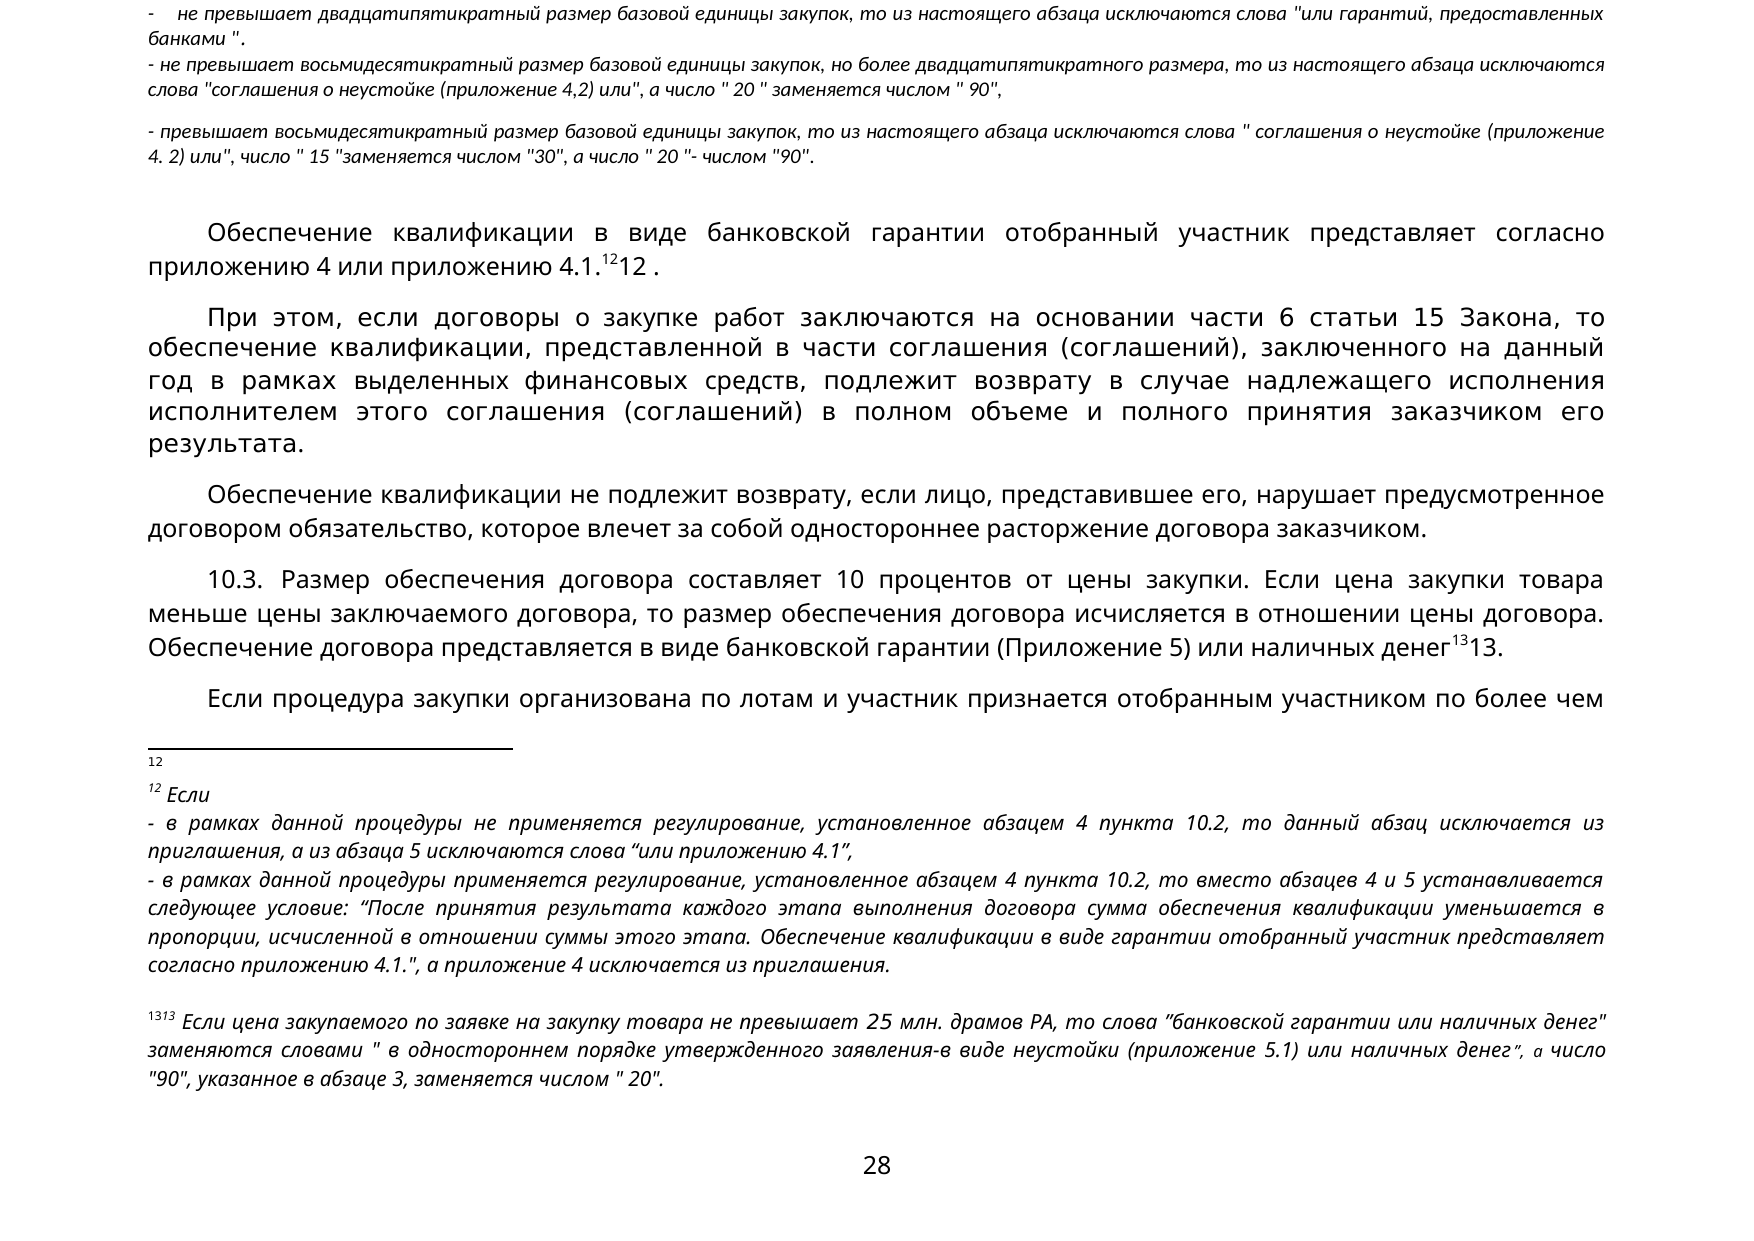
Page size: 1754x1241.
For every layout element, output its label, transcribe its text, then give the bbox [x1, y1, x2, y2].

text Обеспечение квалификации не подлежит возврату, если лицо, представившее его, нарушает предусмотренное договором обязательство, которое влечет за собой одностороннее расторжение договора заказчиком. [148, 477, 1606, 545]
text 10.3. Размер обеспечения договора составляет 10 процентов от цены закупки. Если цена закупки товара меньше цены заключаемого договора, то размер обеспечения договора исчисляется в отношении цены договора. Обеспечение договора представляется в виде банковской гарантии (Приложение 5) или наличных денег13. [148, 561, 1606, 663]
text - не превышает восьмидесятикратный размер базовой единицы закупок, но более двадцатипятикратного размера, то из настоящего абзаца исключаются слова "соглашения о неустойке (приложение 4,2) или", а число " 20 " заменяется числом " 90", [148, 51, 1606, 102]
text - не превышает двадцатипятикратный размер базовой единицы закупок, то из настоящего абзаца исключаются слова "или гарантий, предоставленных банками "․ [148, 0, 1606, 51]
text - превышает восьмидесятикратный размер базовой единицы закупок, то из настоящего абзаца исключаются слова " соглашения о неустойке (приложение 4. 2) или", число " 15 "заменяется числом "30", а число " 20 "- числом "90". [148, 118, 1606, 169]
text Если процедура закупки организована по лотам и участник признается отобранным участником по более чем одному лоту, то он может предоставить обеспечение договора как для каждого лота в отдельности, так и одно обеспечение для всех лотов. При представлении одного обеспечения догогвора его сумма исчисляется по отношению к сумме цен закупок представленных лотов с учетом требований 9-ого подпункта 32-ого пункта. [148, 680, 1606, 714]
text При этом, если договоры о закупке работ заключаются на основании части 6 статьи 15 Закона, то обеспечение квалификации, представленной в части соглашения (соглашений), заключенного на данный год в рамках выделенных финансовых средств, подлежит возврату в случае надлежащего исполнения исполнителем этого соглашения (соглашений) в полном объеме и полного принятия заказчиком его результата. [148, 299, 1606, 460]
text Обеспечение квалификации в виде банковской гарантии отобранный участник представляет согласно приложению 4 или приложению 4.1.12 . [148, 214, 1606, 283]
